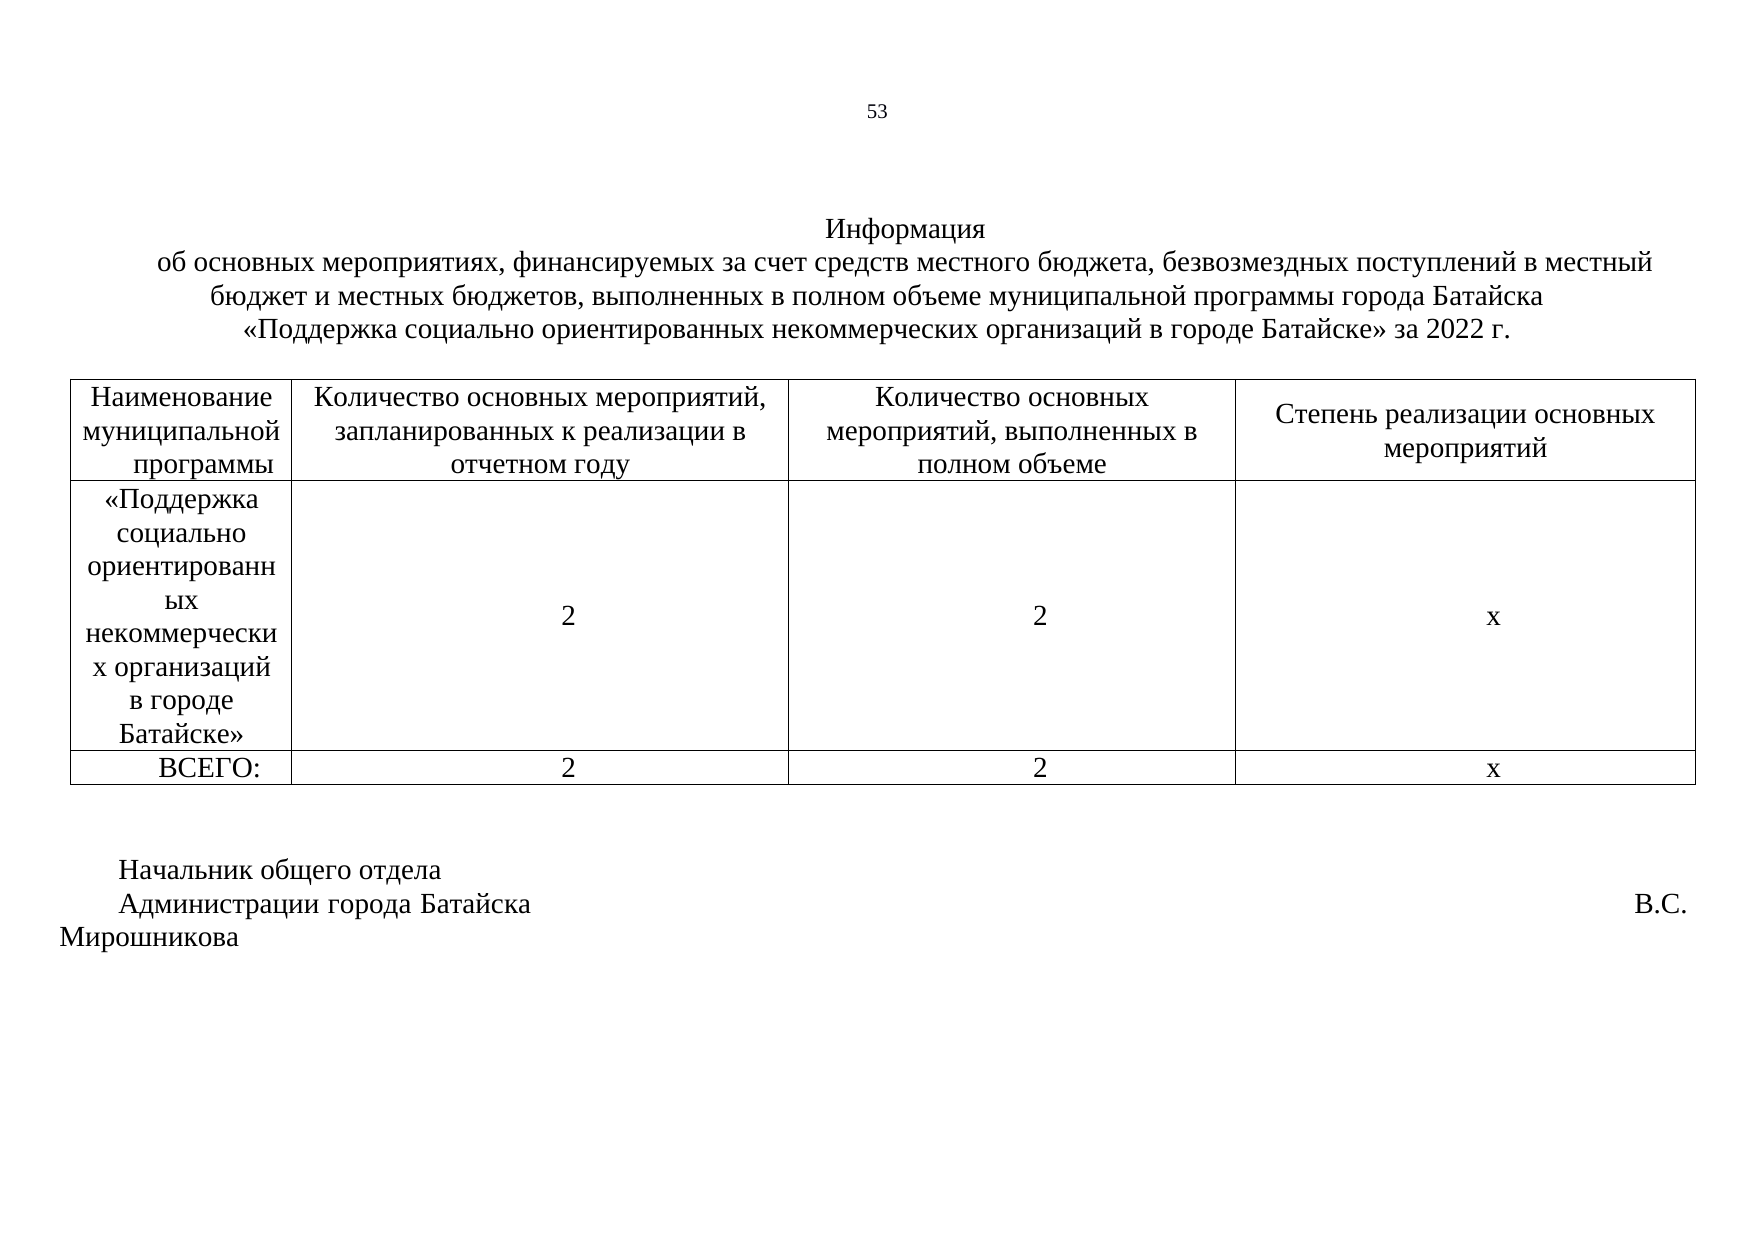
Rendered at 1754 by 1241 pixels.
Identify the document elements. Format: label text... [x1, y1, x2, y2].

text Администрации города Батайска В.С. Мирошникова [59, 886, 1695, 953]
table_cell 2 [292, 481, 788, 749]
table_cell x [1236, 751, 1695, 784]
table_cell «Поддержка социально ориентированных некоммерческих организаций в городе Батайске» [71, 481, 291, 749]
table_header Количество основных мероприятий, выполненных в полном объеме [789, 380, 1235, 480]
table_cell 2 [789, 751, 1235, 784]
table_cell ВСЕГО: [71, 751, 291, 784]
table_header Количество основных мероприятий, запланированных к реализации в отчетном году [292, 380, 788, 480]
text Информация [59, 211, 1695, 244]
text Начальник общего отдела [59, 852, 1695, 886]
table_cell x [1236, 481, 1695, 749]
table_cell 2 [292, 751, 788, 784]
table_cell 2 [789, 481, 1235, 749]
table_header Наименование муниципальной программы [71, 380, 291, 480]
text об основных мероприятиях, финансируемых за счет средств местного бюджета, безвозмездных поступлений в местный бюджет и местных бюджетов, выполненных в полном объеме муниципальной программы города Батайска «Поддержка социально ориентированных некоммерческих организаций в городе Батайске» за 2022 г. [59, 244, 1695, 345]
table_header Степень реализации основных мероприятий [1236, 380, 1695, 480]
